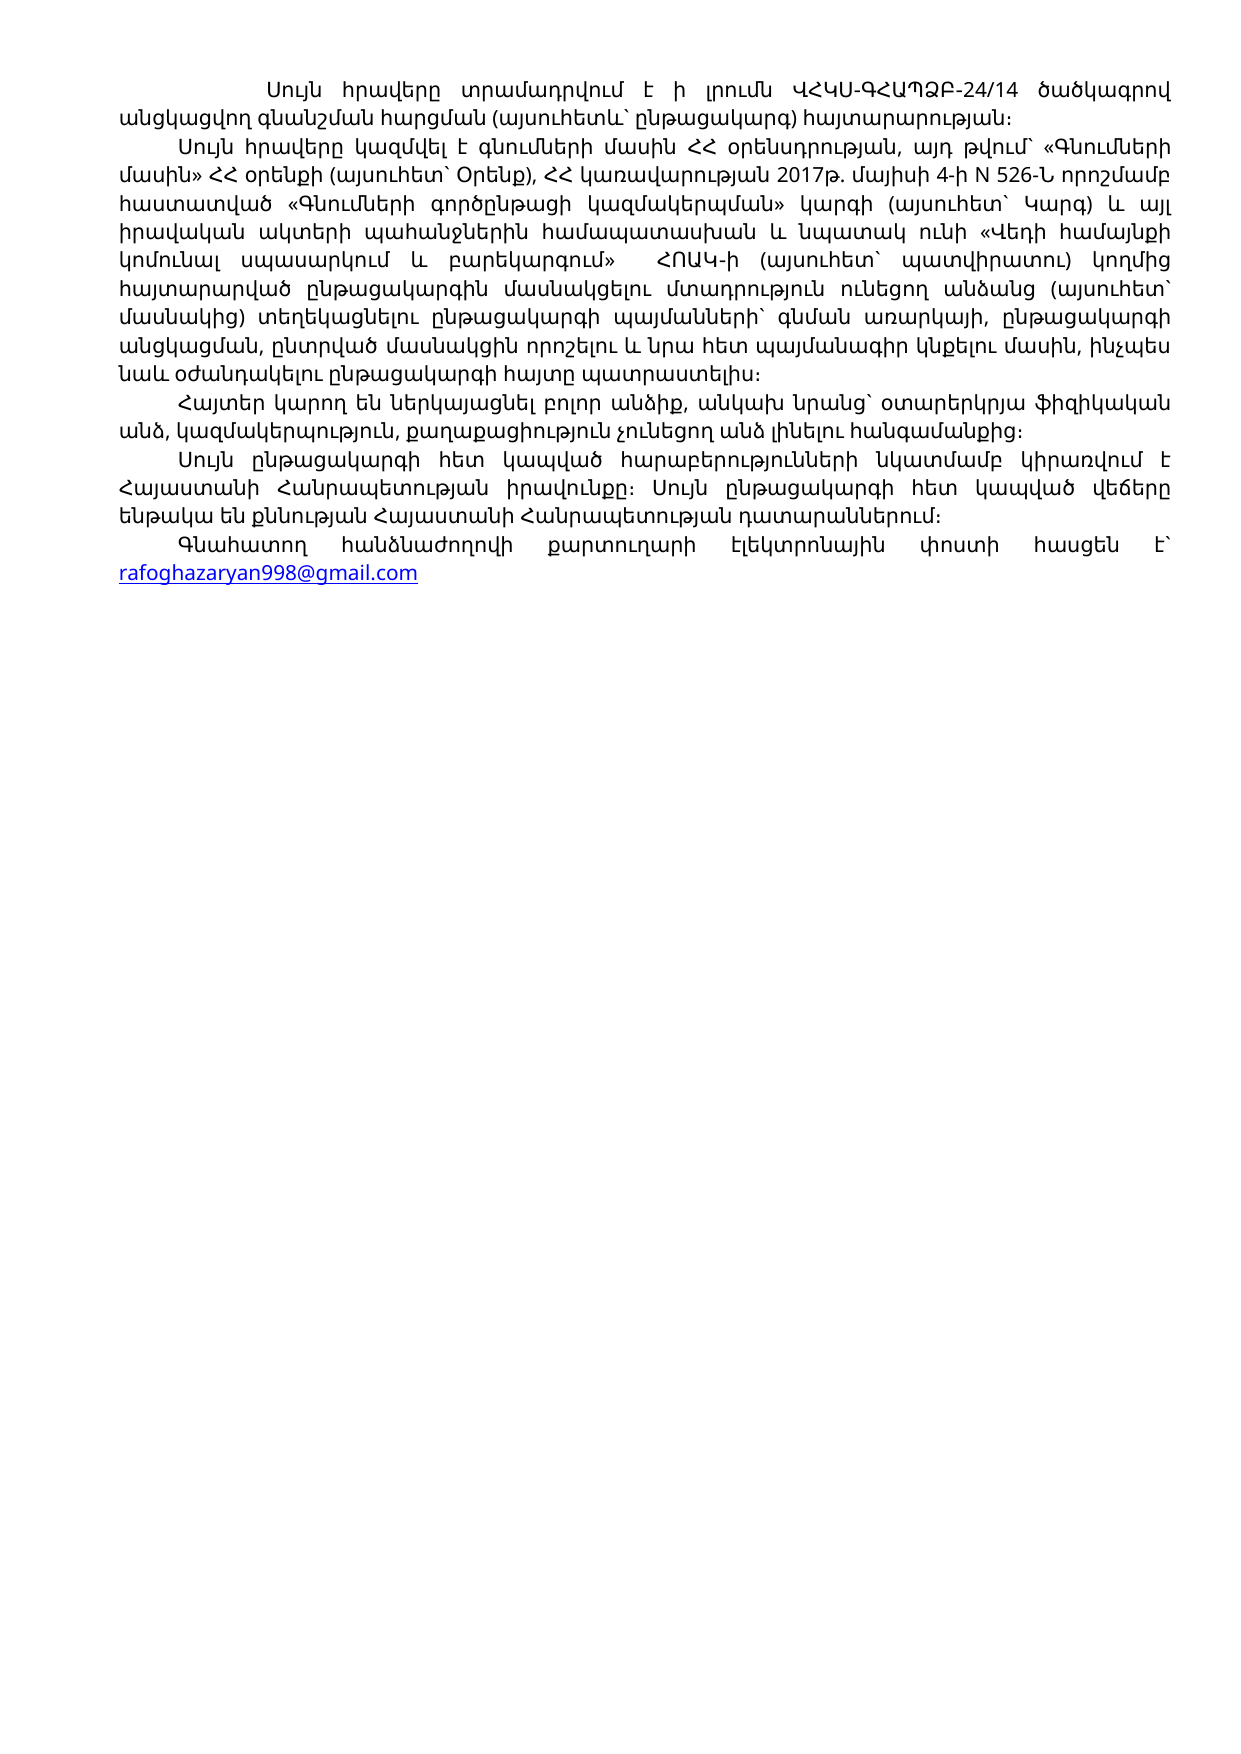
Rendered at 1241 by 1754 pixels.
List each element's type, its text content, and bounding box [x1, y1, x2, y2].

text Սույն ընթացակարգի հետ կապված հարաբերությունների նկատմամբ կիրառվում է Հայաստանի Հանրապետության իրավունքը։ Սույն ընթացակարգի հետ կապված վեճերը ենթակա են քննության Հայաստանի Հանրապետության դատարաններում։ [118, 445, 1171, 530]
text Գնահատող հանձնաժողովի քարտուղարի էլեկտրոնային փոստի հասցեն է` rafoghazaryan998@gmail.com [118, 530, 1171, 587]
text Հայտեր կարող են ներկայացնել բոլոր անձիք, անկախ նրանց` օտարերկրյա ֆիզիկական անձ, կազմակերպություն, քաղաքացիություն չունեցող անձ լինելու հանգամանքից։ [118, 388, 1171, 445]
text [118, 75, 1171, 132]
text Սույն հրավերը կազմվել է գնումների մասին ՀՀ օրենսդրության, այդ թվում` «Գնումների մասին» ՀՀ օրենքի (այսուհետ` Օրենք), ՀՀ կառավարության 2017թ. մայիսի 4-ի N 526-Ն որոշմամբ հաստատված «Գնումների գործընթացի կազմակերպման» կարգի (այսուհետ` Կարգ) և այլ իրավական ակտերի պահանջներին համապատասխան և նպատակ ունի «Վեդի համայնքի կոմունալ սպասարկում և բարեկարգում» ՀՈԱԿ-ի (այսուհետ` պատվիրատու) կողմից հայտարարված ընթացակարգին մասնակցելու մտադրություն ունեցող անձանց (այսուհետ` մասնակից) տեղեկացնելու ընթացակարգի պայմանների` գնման առարկայի, ընթացակարգի անցկացման, ընտրված մասնակցին որոշելու և նրա հետ պայմանագիր կնքելու մասին, ինչպես նաև օժանդակելու ընթացակարգի հայտը պատրաստելիս։ [118, 132, 1171, 388]
